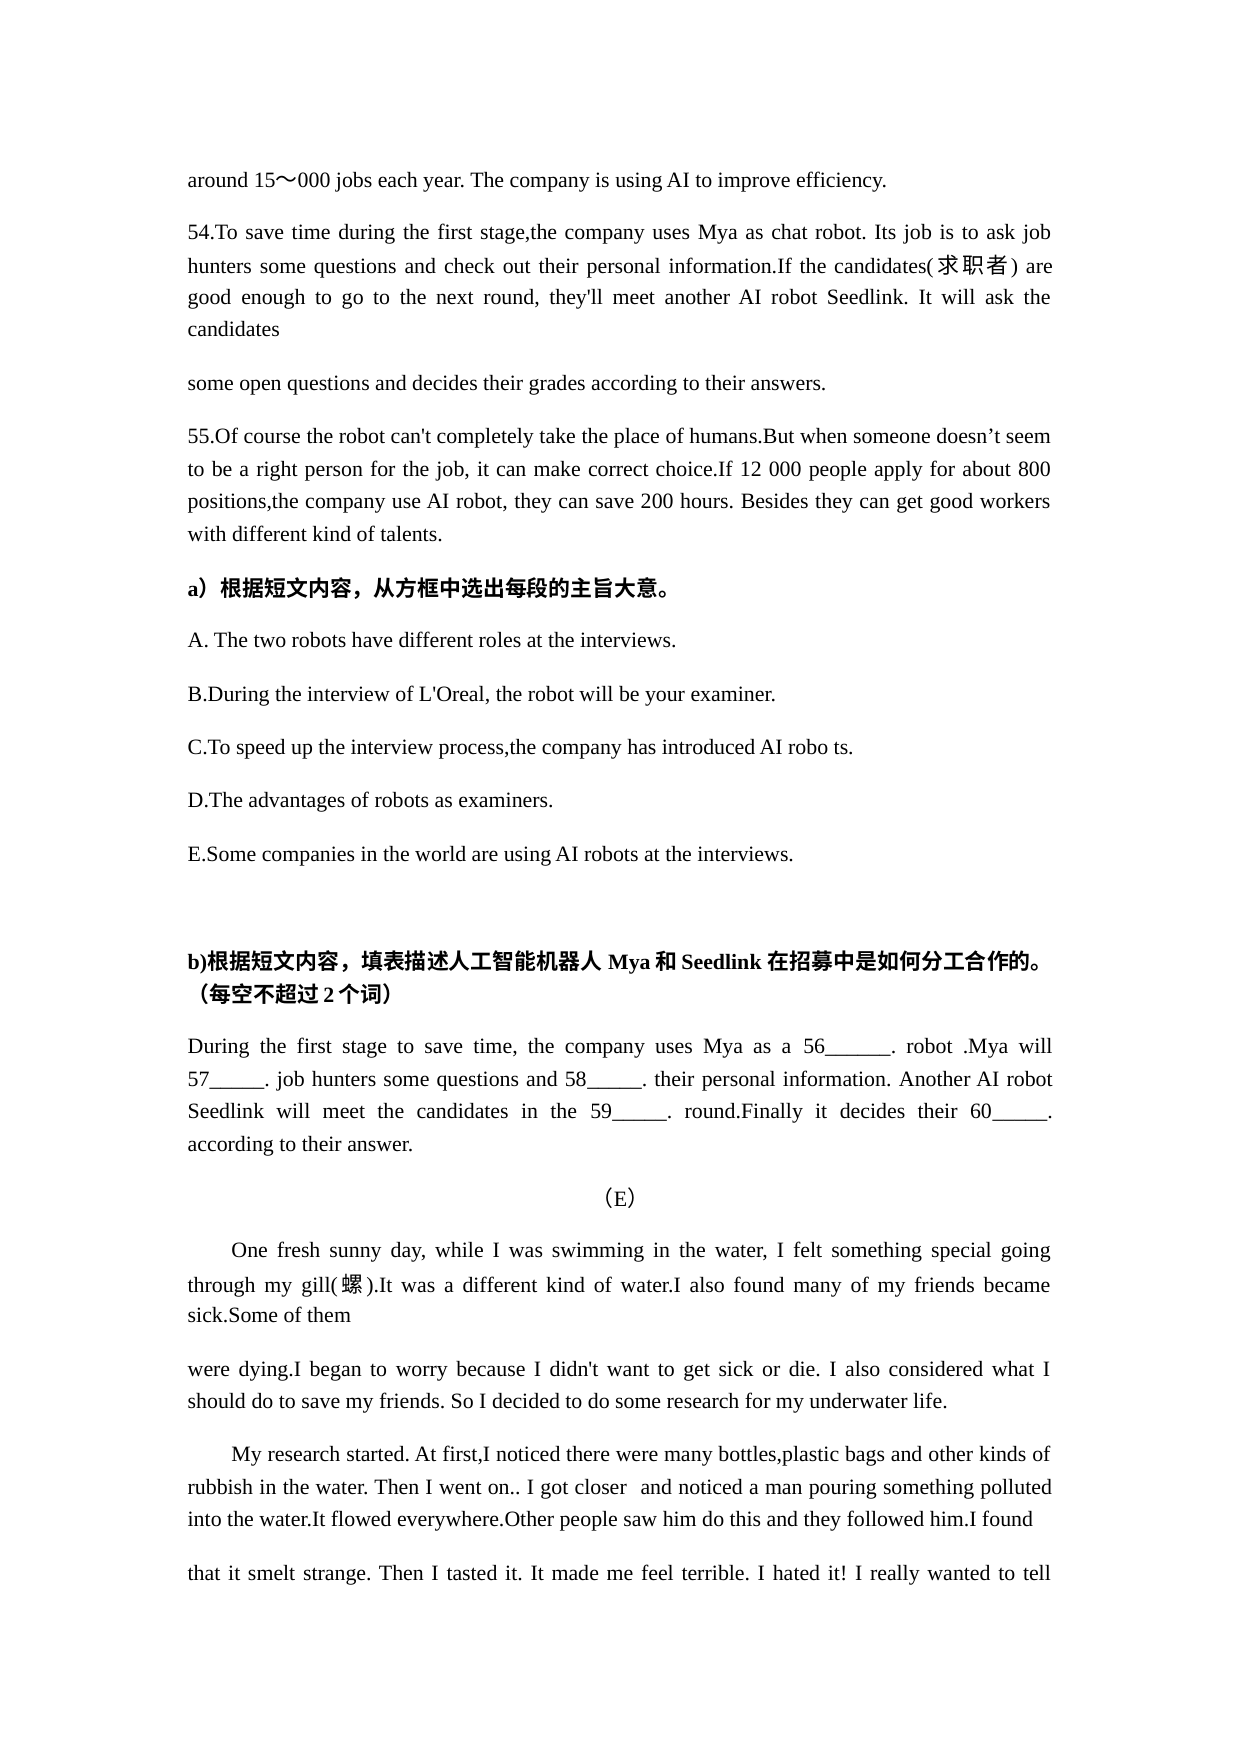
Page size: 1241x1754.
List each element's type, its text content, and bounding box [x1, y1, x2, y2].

text 54.To save time during the first stage,the company uses Mya as chat robot. Its job is to ask job hunters some questions and check out their personal information.If the candidates(求职者) are good enough to go to the next round, they'll meet another AI robot Seedlink. It will ask the candidates [187, 215, 1053, 345]
text During the first stage to save time, the company uses Mya as a 56______. robot .Mya will 57_____. job hunters some questions and 58_____. their personal information. Another AI robot Seedlink will meet the candidates in the 59_____. round.Finally it decides their 60_____. according to their answer. [187, 1029, 1053, 1159]
text 55.Of course the robot can't completely take the place of humans.But when someone doesn’t seem to be a right person for the job, it can make correct choice.If 12 000 people apply for about 800 positions,the company use AI robot, they can save 200 hours. Besides they can get good workers with different kind of talents. [187, 419, 1053, 549]
text D.The advantages of robots as examiners. [187, 784, 1053, 816]
text b)根据短文内容，填表描述人工智能机器人 Mya和Seedlink 在招募中是如何分工合作的。（每空不超过2个词） [187, 944, 1053, 1009]
text some open questions and decides their grades according to their answers. [187, 366, 1053, 399]
text （E） [187, 1180, 1053, 1213]
text around 15～000 jobs each year. The company is using AI to improve efficiency. [187, 162, 1053, 194]
text were dying.I began to worry because I didn't want to get sick or die. I also considered what I should do to save my friends. So I decided to do some research for my underwater life. [187, 1352, 1053, 1417]
text C.To speed up the interview process,the company has introduced AI robo ts. [187, 730, 1053, 763]
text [187, 1556, 1053, 1589]
text B.During the interview of L'Oreal, the robot will be your examiner. [187, 677, 1053, 709]
text One fresh sunny day, while I was swimming in the water, I felt something special going through my gill(螺).It was a different kind of water.I also found many of my friends became sick.Some of them [187, 1234, 1053, 1331]
text My research started. At first,I noticed there were many bottles,plastic bags and other kinds of rubbish in the water. Then I went on.. I got closer and noticed a man pouring something polluted into the water.It flowed everywhere.Other people saw him do this and they followed him.I found [187, 1438, 1053, 1535]
text E.Some companies in the world are using AI robots at the interviews. [187, 837, 1053, 869]
text a）根据短文内容，从方框中选出每段的主旨大意。 [187, 570, 1053, 603]
text A. The two robots have different roles at the interviews. [187, 624, 1053, 656]
